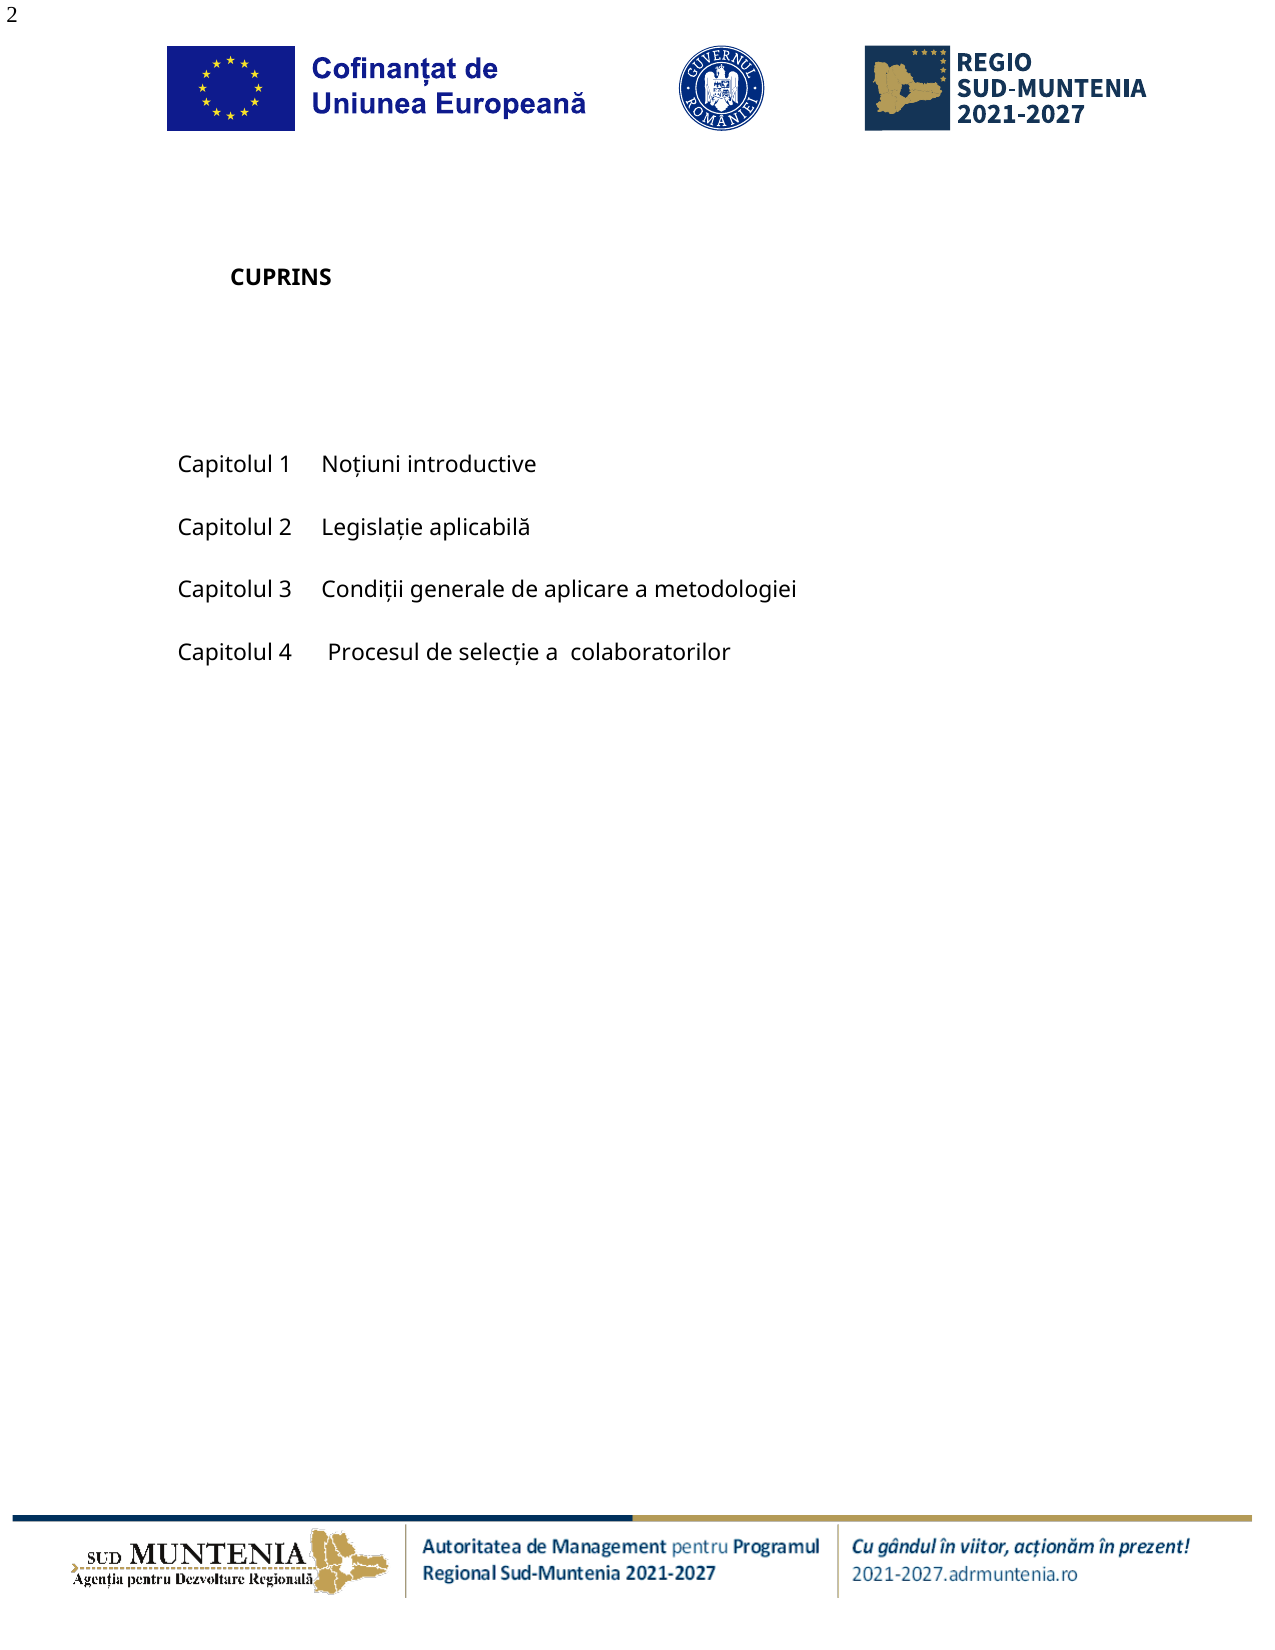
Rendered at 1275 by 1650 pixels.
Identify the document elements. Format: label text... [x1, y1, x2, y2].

text Capitolul 2 Legislație aplicabilă [177, 511, 1269, 542]
text Capitolul 3 Condiții generale de aplicare a metodologiei [177, 573, 1269, 604]
text Capitolul 4 Procesul de selecție a colaboratorilor [177, 636, 1269, 667]
text CUPRINS [230, 261, 1143, 292]
text Capitolul 1 Noțiuni introductive [177, 448, 1269, 479]
picture [12, 1515, 1253, 1599]
